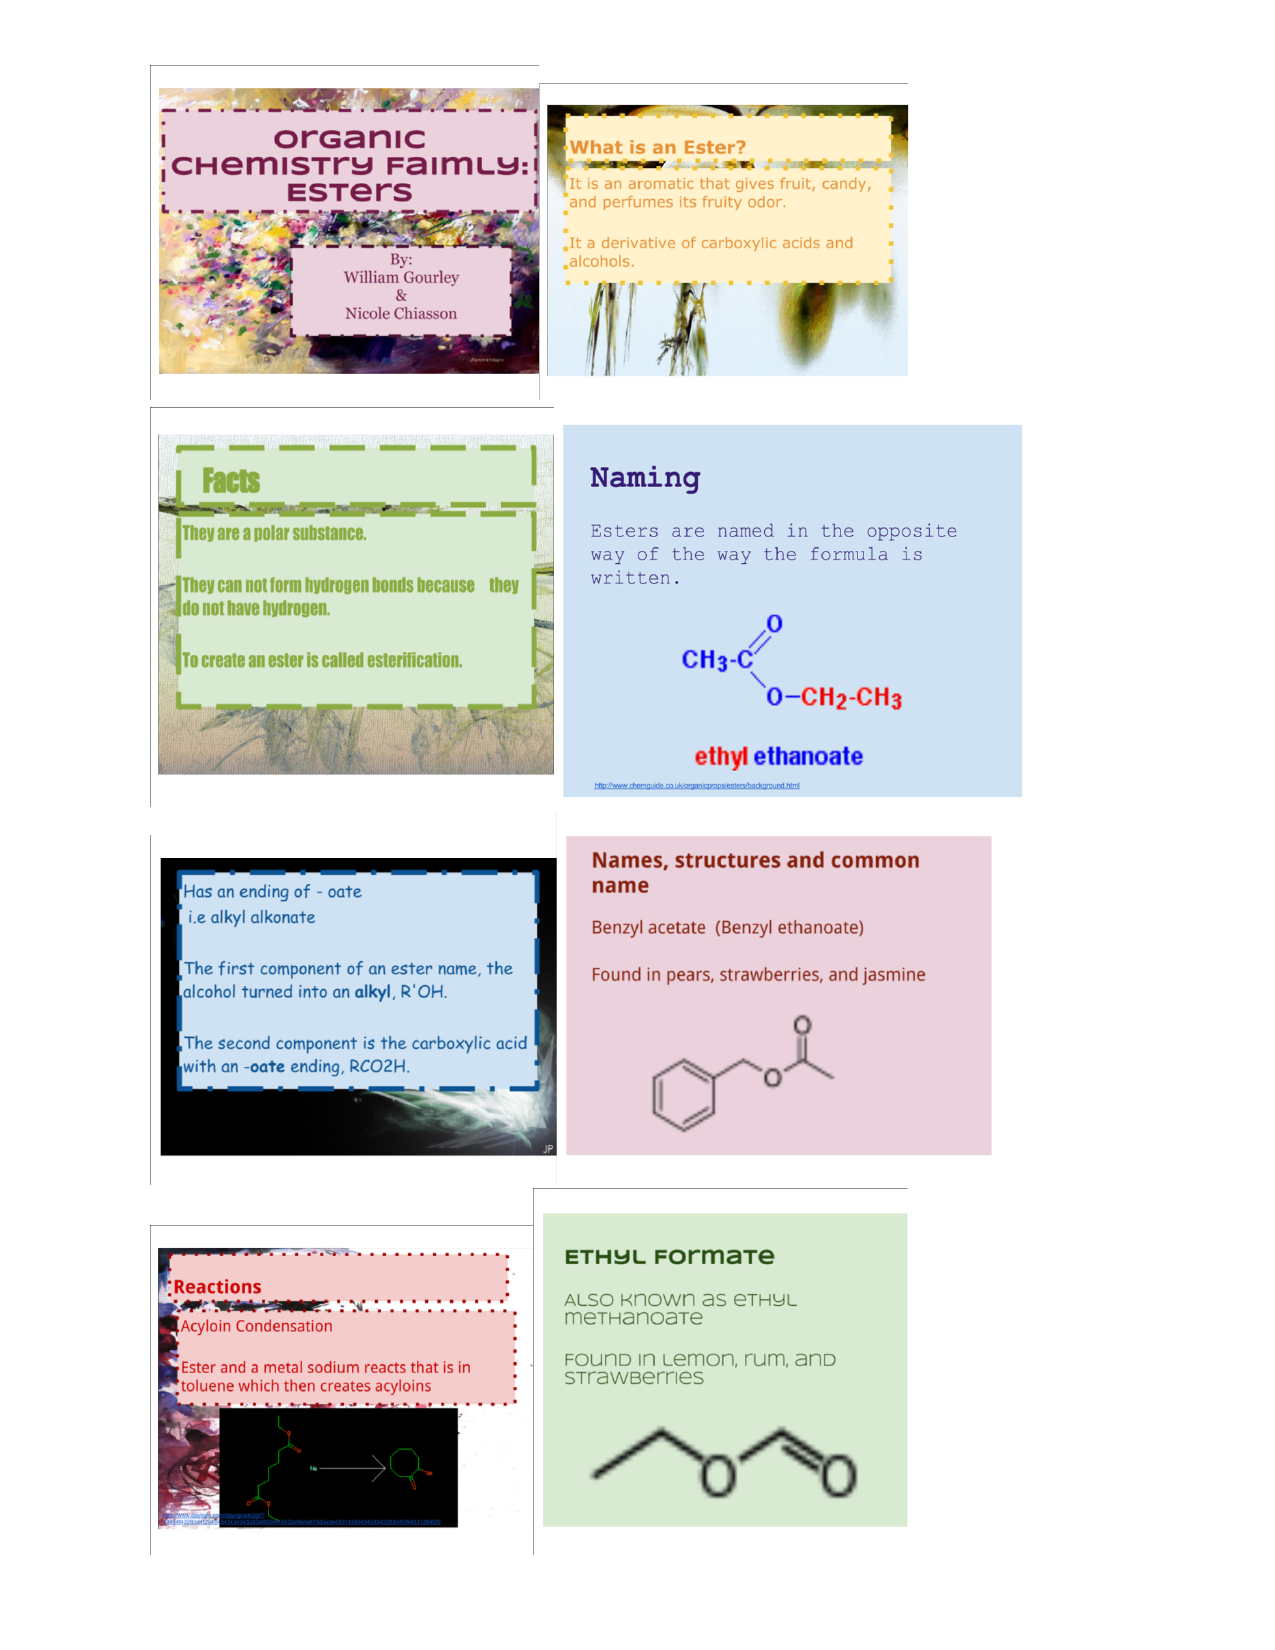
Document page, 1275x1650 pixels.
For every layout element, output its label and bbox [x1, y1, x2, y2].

picture [150, 403, 1031, 807]
picture [150, 811, 992, 1185]
picture [150, 1188, 908, 1555]
picture [150, 65, 909, 400]
